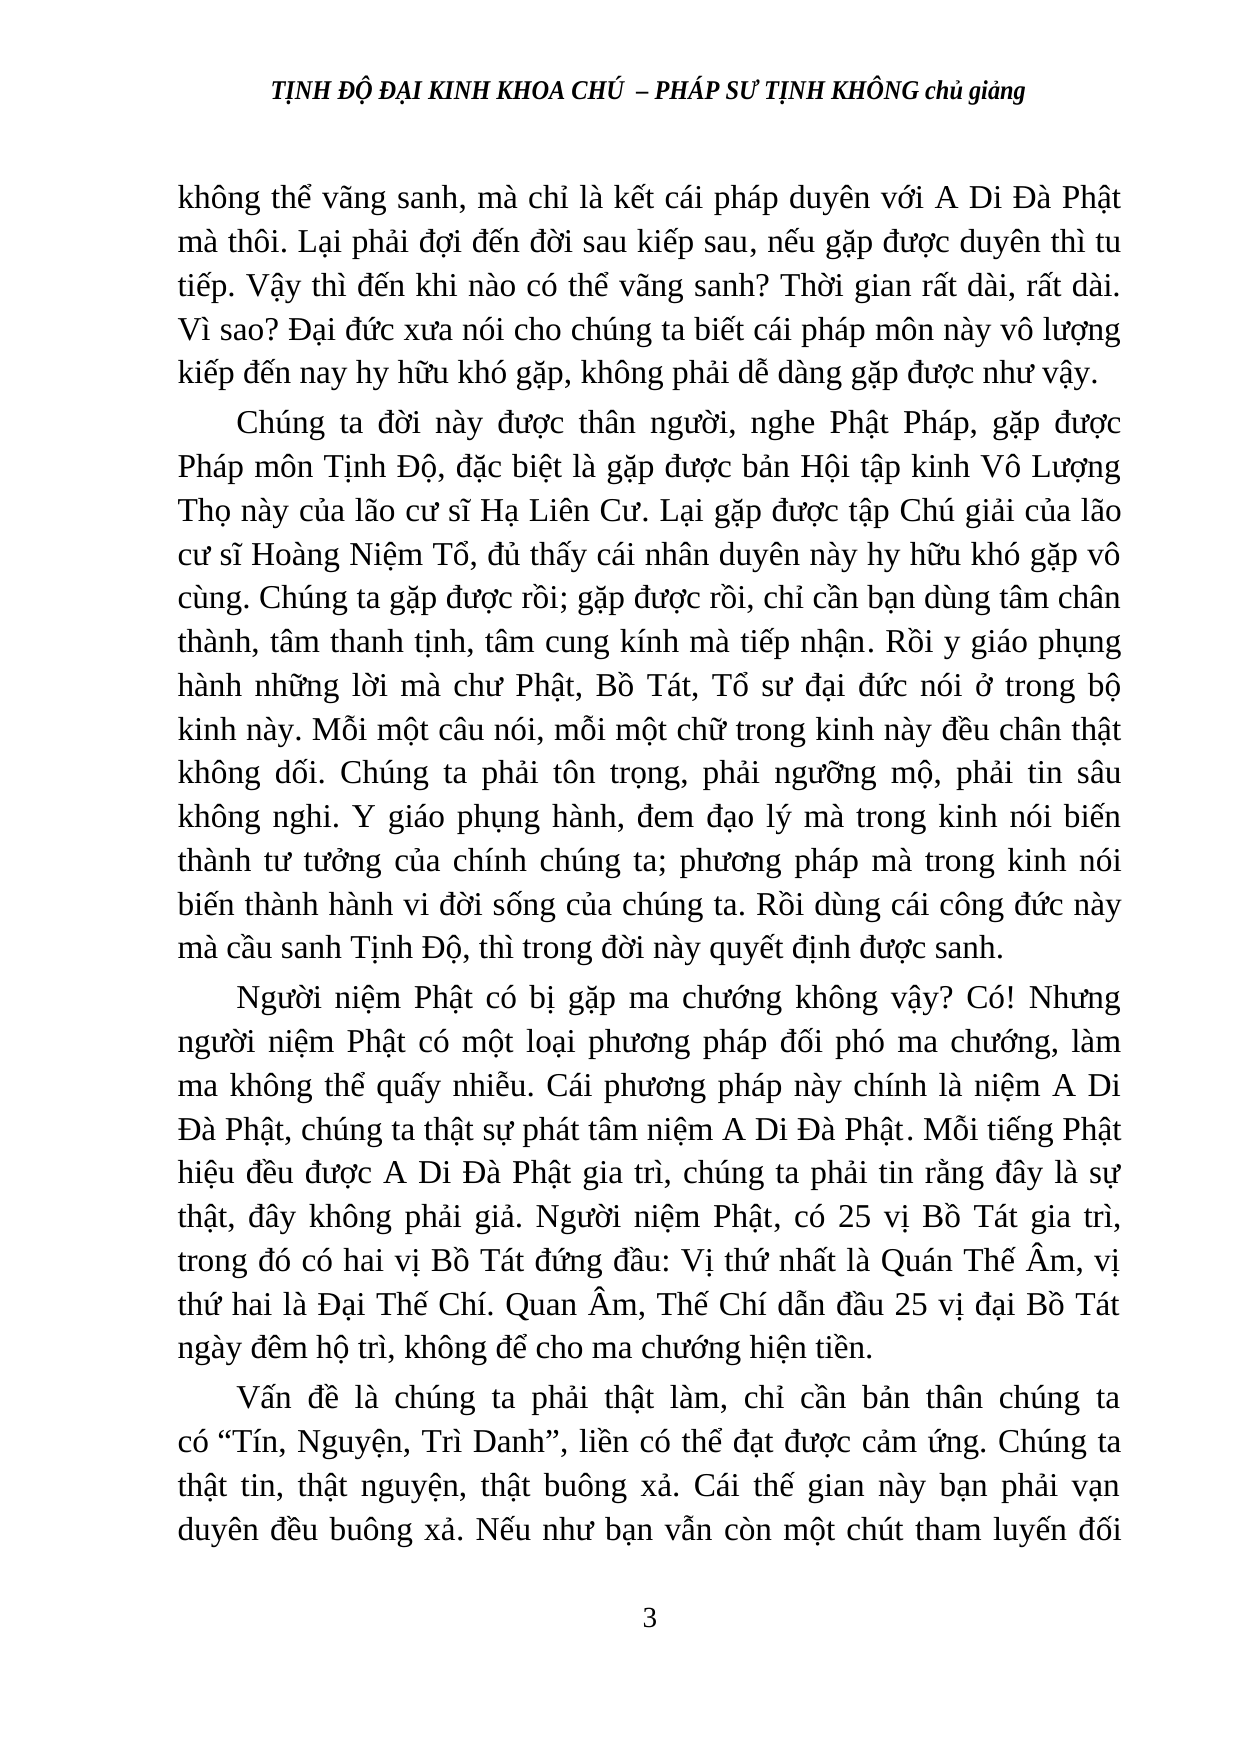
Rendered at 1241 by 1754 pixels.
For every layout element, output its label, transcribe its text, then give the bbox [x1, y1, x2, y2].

text Người niệm Phật có bị gặp ma chướng không vậy? Có! Nhưng người niệm Phật có một loại phương pháp đối phó ma chướng, làm ma không thể quấy nhiễu. Cái phương pháp này chính là niệm A Di Đà Phật, chúng ta thật sự phát tâm niệm A Di Đà Phật. Mỗi tiếng Phật hiệu đều được A Di Đà Phật gia trì, chúng ta phải tin rằng đây là sự thật, đây không phải giả. Người niệm Phật, có 25 vị Bồ Tát gia trì, trong đó có hai vị Bồ Tát đứng đầu: Vị thứ nhất là Quán Thế Âm, vị thứ hai là Đại Thế Chí. Quan Âm, Thế Chí dẫn đầu 25 vị đại Bồ Tát ngày đêm hộ trì, không để cho ma chướng hiện tiền. [177, 972, 1122, 1366]
text Chúng ta đời này được thân người, nghe Phật Pháp, gặp được Pháp môn Tịnh Độ, đặc biệt là gặp được bản Hội tập kinh Vô Lượng Thọ này của lão cư sĩ Hạ Liên Cư. Lại gặp được tập Chú giải của lão cư sĩ Hoàng Niệm Tổ, đủ thấy cái nhân duyên này hy hữu khó gặp vô cùng. Chúng ta gặp được rồi; gặp được rồi, chỉ cần bạn dùng tâm chân thành, tâm thanh tịnh, tâm cung kính mà tiếp nhận. Rồi y giáo phụng hành những lời mà chư Phật, Bồ Tát, Tổ sư đại đức nói ở trong bộ kinh này. Mỗi một câu nói, mỗi một chữ trong kinh này đều chân thật không dối. Chúng ta phải tôn trọng, phải ngưỡng mộ, phải tin sâu không nghi. Y giáo phụng hành, đem đạo lý mà trong kinh nói biến thành tư tưởng của chính chúng ta; phương pháp mà trong kinh nói biến thành hành vi đời sống của chúng ta. Rồi dùng cái công đức này mà cầu sanh Tịnh Độ, thì trong đời này quyết định được sanh. [177, 397, 1122, 966]
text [177, 1372, 1122, 1547]
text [177, 172, 1122, 391]
